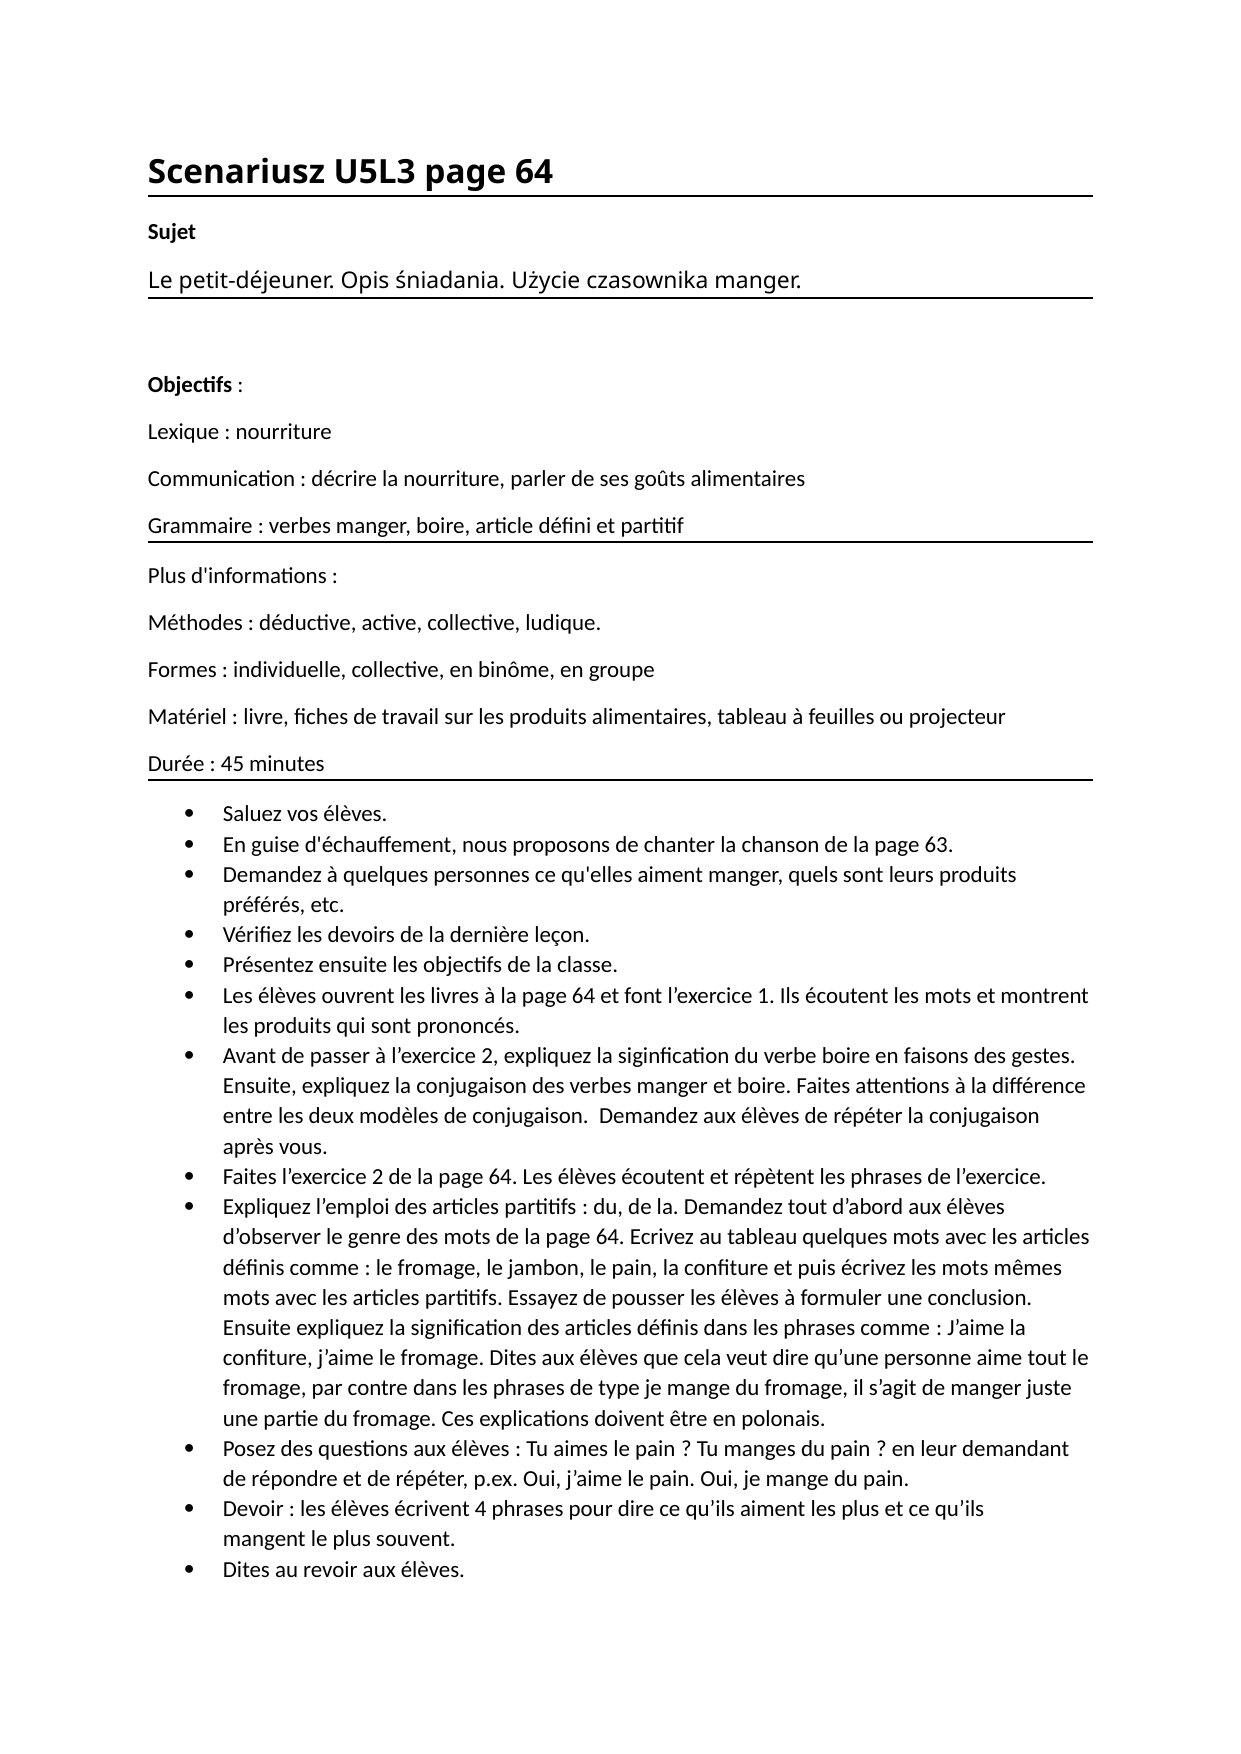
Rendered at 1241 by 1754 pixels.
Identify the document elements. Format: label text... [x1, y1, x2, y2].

text Matériel : livre, fiches de travail sur les produits alimentaires, tableau à feuilles ou projecteur [148, 702, 1093, 730]
text Objectifs : [148, 370, 1093, 398]
list Avant de passer à l’exercice 2, expliquez la siginfication du verbe boire en faisons des gestes. Ensuite, expliquez la conjugaison des verbes manger et boire. Faites attentions à la différence entre les deux modèles de conjugaison. Demandez aux élèves de répéter la conjugaison après vous. [185, 1041, 1093, 1160]
list Demandez à quelques personnes ce qu'elles aiment manger, quels sont leurs produits préférés, etc. [185, 860, 1093, 918]
text Lexique : nourriture [148, 417, 1093, 445]
list En guise d'échauffement, nous proposons de chanter la chanson de la page 63. [185, 830, 1093, 858]
text Sujet [148, 217, 1093, 245]
text Durée : 45 minutes [148, 749, 1093, 779]
text Communication : décrire la nourriture, parler de ses goûts alimentaires [148, 464, 1093, 492]
list Présentez ensuite les objectifs de la classe. [185, 951, 1093, 979]
text Formes : individuelle, collective, en binôme, en groupe [148, 655, 1093, 683]
text Plus d'informations : [148, 562, 1093, 589]
text Scenariusz U5L3 page 64 [148, 148, 1093, 195]
list Expliquez l’emploi des articles partitifs : du, de la. Demandez tout d’abord aux élèves d’observer le genre des mots de la page 64. Ecrivez au tableau quelques mots avec les articles définis comme : le fromage, le jambon, le pain, la confiture et puis écrivez les mots mêmes mots avec les articles partitifs. Essayez de pousser les élèves à formuler une conclusion. Ensuite expliquez la signification des articles définis dans les phrases comme : J’aime la confiture, j’aime le fromage. Dites aux élèves que cela veut dire qu’une personne aime tout le fromage, par contre dans les phrases de type je mange du fromage, il s’agit de manger juste une partie du fromage. Ces explications doivent être en polonais. [185, 1192, 1093, 1432]
list Faites l’exercice 2 de la page 64. Les élèves écoutent et répètent les phrases de l’exercice. [185, 1162, 1093, 1190]
list Vérifiez les devoirs de la dernière leçon. [185, 920, 1093, 948]
text Méthodes : déductive, active, collective, ludique. [148, 608, 1093, 636]
list Saluez vos élèves. [185, 799, 1093, 828]
list Posez des questions aux élèves : Tu aimes le pain ? Tu manges du pain ? en leur demandant de répondre et de répéter, p.ex. Oui, j’aime le pain. Oui, je mange du pain. [185, 1434, 1093, 1492]
list Dites au revoir aux élèves. [185, 1555, 1093, 1583]
list Devoir : les élèves écrivent 4 phrases pour dire ce qu’ils aiment les plus et ce qu’ils mangent le plus souvent. [185, 1494, 1093, 1553]
text Le petit-déjeuner. Opis śniadania. Użycie czasownika manger. [148, 264, 1093, 297]
list Les élèves ouvrent les livres à la page 64 et font l’exercice 1. Ils écoutent les mots et montrent les produits qui sont prononcés. [185, 981, 1093, 1039]
text Grammaire : verbes manger, boire, article défini et partitif [148, 511, 1093, 541]
